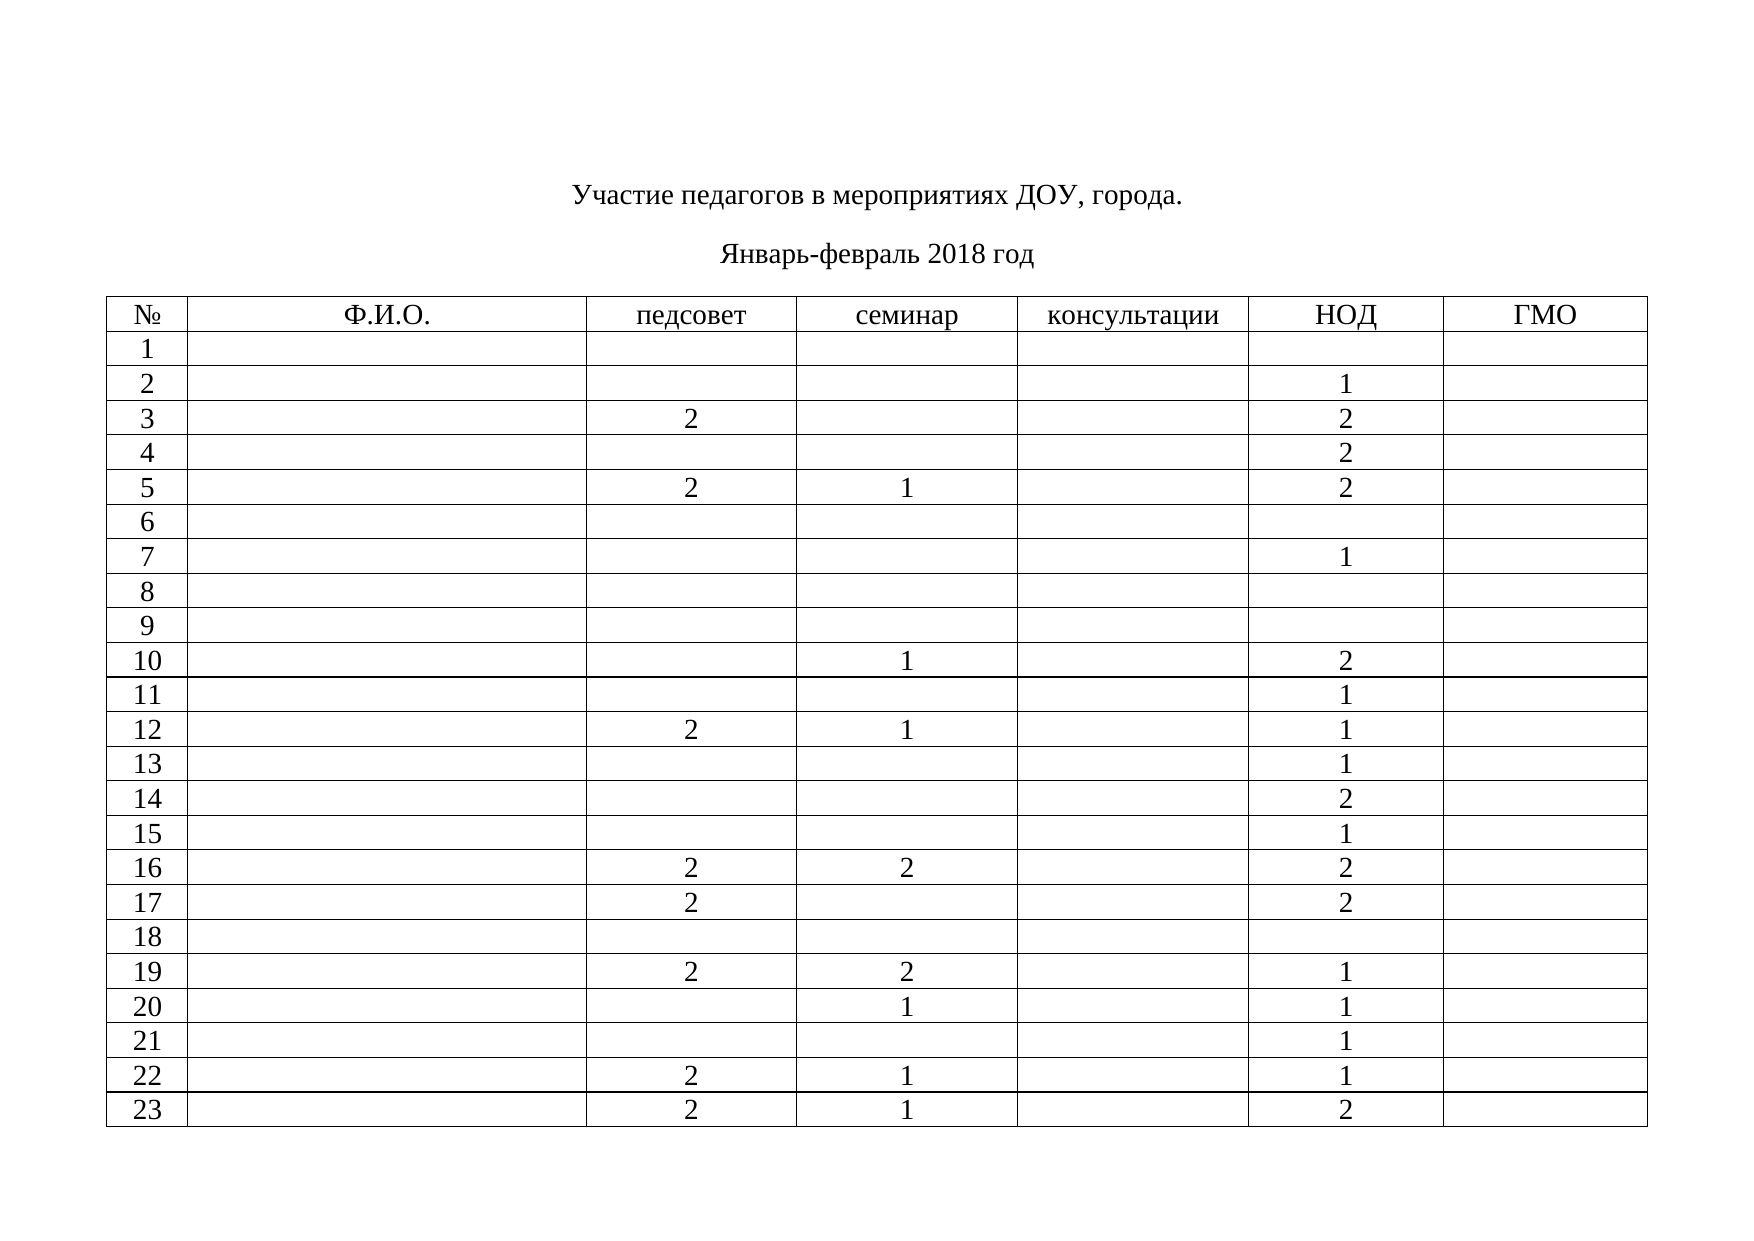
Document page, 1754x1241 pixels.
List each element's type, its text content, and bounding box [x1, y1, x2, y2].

table_cell [188, 747, 586, 780]
table_cell [1018, 850, 1248, 884]
table_cell [587, 366, 796, 400]
table_cell [1018, 920, 1248, 953]
table_cell 2 [587, 885, 796, 918]
table_cell 2 [587, 1058, 796, 1091]
table_cell [1444, 920, 1647, 953]
table_cell [1444, 850, 1647, 884]
table_cell [188, 401, 586, 434]
table_cell 8 [107, 574, 187, 607]
table_cell [1444, 366, 1647, 400]
table_cell [797, 574, 1017, 607]
table_cell [587, 505, 796, 538]
table_cell 1 [1249, 954, 1443, 988]
table_cell [797, 885, 1017, 918]
table_cell 2 [797, 850, 1017, 884]
table_cell [797, 678, 1017, 711]
table_cell [1444, 954, 1647, 988]
table_cell [188, 712, 586, 746]
table_cell [587, 747, 796, 780]
table_cell 1 [797, 1093, 1017, 1126]
table_cell 2 [1249, 1093, 1443, 1126]
table_header НОД [1249, 297, 1443, 331]
table_cell 1 [107, 332, 187, 365]
table_cell [1444, 678, 1647, 711]
table_cell 1 [797, 989, 1017, 1022]
table_header № [107, 297, 187, 331]
table_cell 2 [1249, 850, 1443, 884]
table_cell [1018, 470, 1248, 503]
table_cell [1444, 781, 1647, 815]
table_cell [797, 401, 1017, 434]
table_cell [188, 920, 586, 953]
table_cell 1 [1249, 366, 1443, 400]
table_cell [797, 747, 1017, 780]
table_cell 2 [1249, 885, 1443, 918]
table_cell 2 [587, 712, 796, 746]
table_cell 1 [797, 470, 1017, 503]
table_cell [1444, 712, 1647, 746]
table_cell 17 [107, 885, 187, 918]
table_cell 7 [107, 539, 187, 573]
table_cell [1018, 643, 1248, 676]
table_cell 4 [107, 435, 187, 469]
table_cell 22 [107, 1058, 187, 1091]
table_cell 1 [1249, 539, 1443, 573]
table_cell [797, 332, 1017, 365]
table_cell 2 [1249, 781, 1443, 815]
table_cell [1444, 470, 1647, 503]
table_cell [188, 505, 586, 538]
table_cell 1 [1249, 1023, 1443, 1057]
table_cell [797, 366, 1017, 400]
table_cell [188, 643, 586, 676]
table_cell 9 [107, 608, 187, 642]
table_cell [1444, 539, 1647, 573]
table_cell [1018, 332, 1248, 365]
table_cell [797, 781, 1017, 815]
table_cell [1444, 1023, 1647, 1057]
table_cell [1249, 920, 1443, 953]
table_cell [587, 608, 796, 642]
table_cell [1018, 678, 1248, 711]
table_cell [1018, 816, 1248, 849]
table_cell 2 [587, 470, 796, 503]
table_cell [188, 470, 586, 503]
table_cell 1 [1249, 712, 1443, 746]
table_cell [1249, 608, 1443, 642]
table_cell [587, 1023, 796, 1057]
table_cell 12 [107, 712, 187, 746]
table_cell [188, 366, 586, 400]
table_cell 1 [797, 643, 1017, 676]
table_cell [188, 1058, 586, 1091]
table_cell [1018, 712, 1248, 746]
table_cell [1444, 885, 1647, 918]
table_cell [797, 920, 1017, 953]
table_cell [797, 505, 1017, 538]
table_cell [1444, 435, 1647, 469]
table_cell [1018, 989, 1248, 1022]
table_cell 1 [1249, 678, 1443, 711]
table_cell 2 [587, 1093, 796, 1126]
table_cell 1 [797, 712, 1017, 746]
table_cell 23 [107, 1093, 187, 1126]
table_cell 2 [1249, 643, 1443, 676]
table_cell 11 [107, 678, 187, 711]
table_cell [188, 954, 586, 988]
table_cell [1444, 816, 1647, 849]
table_cell 10 [107, 643, 187, 676]
table_header ГМО [1444, 297, 1647, 331]
table_cell 2 [1249, 401, 1443, 434]
table_cell [188, 332, 586, 365]
table_cell [1249, 574, 1443, 607]
table_cell [1249, 332, 1443, 365]
table_cell 1 [797, 1058, 1017, 1091]
table_cell [1444, 332, 1647, 365]
table_cell 14 [107, 781, 187, 815]
table_cell [188, 1093, 586, 1126]
table_cell [1444, 1093, 1647, 1126]
table_cell [188, 539, 586, 573]
table_cell [188, 1023, 586, 1057]
table_cell [1018, 539, 1248, 573]
table_cell [1018, 781, 1248, 815]
table_cell [587, 920, 796, 953]
table_cell 20 [107, 989, 187, 1022]
table_cell [587, 539, 796, 573]
table_cell 21 [107, 1023, 187, 1057]
table_cell [1444, 608, 1647, 642]
table_cell 6 [107, 505, 187, 538]
table_cell 2 [587, 954, 796, 988]
table_cell [1018, 505, 1248, 538]
table_cell [587, 574, 796, 607]
table_header Ф.И.О. [188, 297, 586, 331]
table_cell 16 [107, 850, 187, 884]
table_cell 13 [107, 747, 187, 780]
table_cell [587, 332, 796, 365]
table_cell 2 [107, 366, 187, 400]
table_cell [1444, 574, 1647, 607]
table_cell 1 [1249, 989, 1443, 1022]
table_cell 5 [107, 470, 187, 503]
table_cell [797, 1023, 1017, 1057]
table_cell [1018, 1058, 1248, 1091]
table_header семинар [797, 297, 1017, 331]
table_cell [188, 989, 586, 1022]
text Январь-февраль 2018 год [118, 237, 1636, 270]
table_cell 3 [107, 401, 187, 434]
table_cell [188, 850, 586, 884]
table_cell [1444, 401, 1647, 434]
table_cell [1018, 366, 1248, 400]
table_cell [188, 781, 586, 815]
table_cell [587, 643, 796, 676]
table_cell 2 [587, 401, 796, 434]
table_cell [1018, 435, 1248, 469]
table_cell [797, 539, 1017, 573]
table_cell 15 [107, 816, 187, 849]
table_cell [188, 816, 586, 849]
table_cell [1018, 1093, 1248, 1126]
table_cell [1018, 1023, 1248, 1057]
table_cell [1018, 954, 1248, 988]
table_cell [1444, 1058, 1647, 1091]
table_cell 1 [1249, 747, 1443, 780]
table_cell [188, 435, 586, 469]
table_cell [1018, 608, 1248, 642]
table_cell 1 [1249, 1058, 1443, 1091]
table_cell [1018, 574, 1248, 607]
table_cell [1249, 505, 1443, 538]
table_cell [1444, 643, 1647, 676]
table_cell [587, 678, 796, 711]
table_cell 2 [797, 954, 1017, 988]
table_cell 1 [1249, 816, 1443, 849]
table_cell [797, 608, 1017, 642]
table_cell [587, 781, 796, 815]
table_cell 2 [587, 850, 796, 884]
table_cell [587, 989, 796, 1022]
table_cell [587, 435, 796, 469]
text Участие педагогов в мероприятиях ДОУ, города. [118, 177, 1636, 211]
table_cell 18 [107, 920, 187, 953]
table_header консультации [1018, 297, 1248, 331]
table_header педсовет [587, 297, 796, 331]
table_cell [1018, 747, 1248, 780]
table_cell [797, 435, 1017, 469]
table_cell 19 [107, 954, 187, 988]
table_cell [587, 816, 796, 849]
table_cell [1444, 505, 1647, 538]
table_cell [188, 678, 586, 711]
table_cell [1444, 747, 1647, 780]
table_cell [1444, 989, 1647, 1022]
table_cell [1018, 885, 1248, 918]
table_cell [797, 816, 1017, 849]
table_cell 2 [1249, 435, 1443, 469]
table_cell 2 [1249, 470, 1443, 503]
table_cell [188, 885, 586, 918]
table_cell [1018, 401, 1248, 434]
table_cell [188, 574, 586, 607]
table_cell [188, 608, 586, 642]
